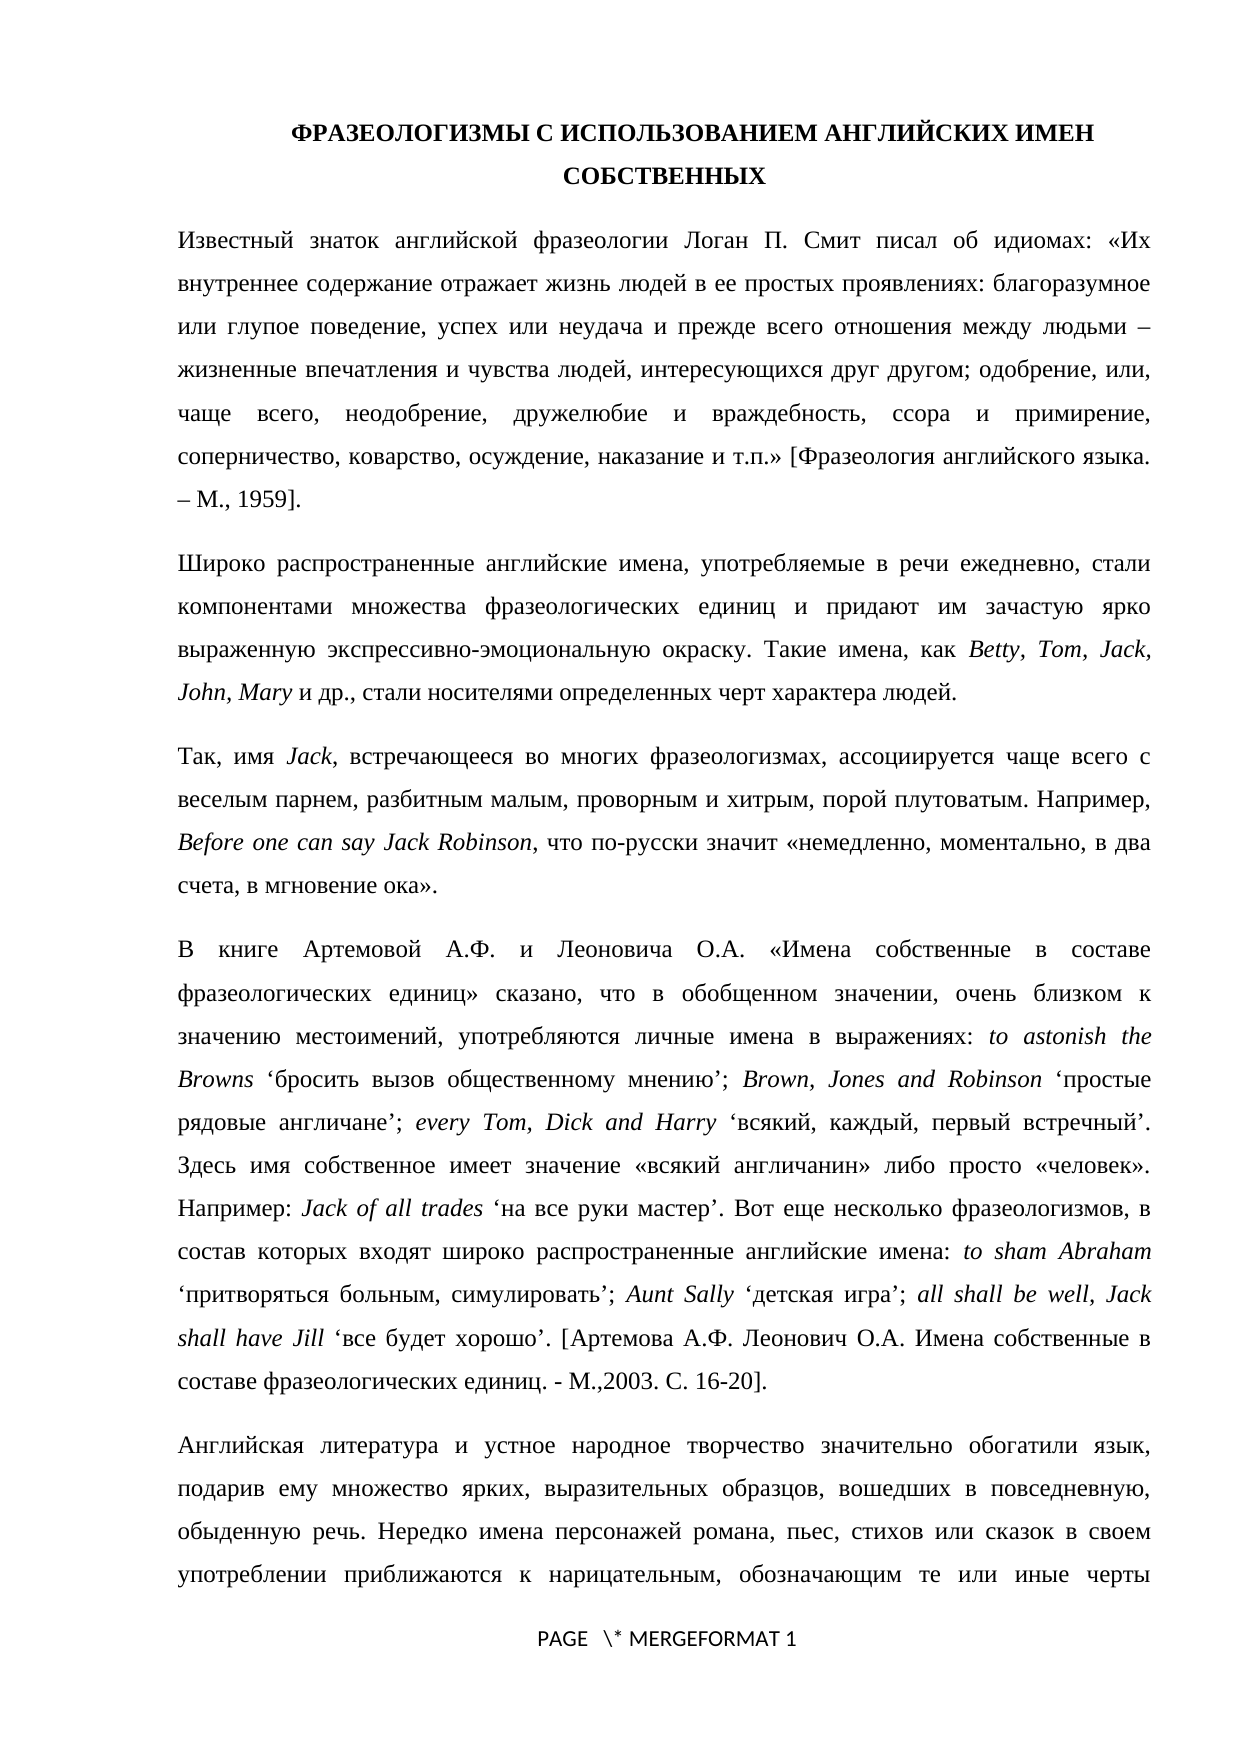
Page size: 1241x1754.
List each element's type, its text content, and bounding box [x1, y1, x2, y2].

text В книге Артемовой А.Ф. и Леоновича О.А. «Имена собственные в составе фразеологических единиц» сказано, что в обобщенном значении, очень близком к значению местоимений, употребляются личные имена в выражениях: to astonish the Browns ‘бросить вызов общественному мнению’; Brown, Jones and Robinson ‘простые рядовые англичане’; every Tom, Dick and Harry ‘всякий, каждый, первый встречный’. Здесь имя собственное имеет значение «всякий англичанин» либо просто «человек». Например: Jack of all trades ‘на все руки мастер’. Вот еще несколько фразеологизмов, в состав которых входят широко распространенные английские имена: to sham Abraham ‘притворяться больным, симулировать’; Aunt Sally ‘детская игра’; all shall be well, Jack shall have Jill ‘все будет хорошо’. [Артемова А.Ф. Леонович О.А. Имена собственные в составе фразеологических единиц. - М.,2003. С. 16-20]. [177, 934, 1152, 1394]
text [177, 1430, 1152, 1588]
text Известный знаток английской фразеологии Логан П. Смит писал об идиомах: «Их внутреннее содержание отражает жизнь людей в ее простых проявлениях: благоразумное или глупое поведение, успех или неудача и прежде всего отношения между людьми – жизненные впечатления и чувства людей, интересующихся друг другом; одобрение, или, чаще всего, неодобрение, дружелюбие и враждебность, ссора и примирение, соперничество, коварство, осуждение, наказание и т.п.» [Фразеология английского языка. – М., 1959]. [177, 225, 1152, 513]
text ФРАЗЕОЛОГИЗМЫ С ИСПОЛЬЗОВАНИЕМ АНГЛИЙСКИХ ИМЕН СОБСТВЕННЫХ [177, 118, 1152, 190]
text Так, имя Jack, встречающееся во многих фразеологизмах, ассоциируется чаще всего с веселым парнем, разбитным малым, проворным и хитрым, порой плутоватым. Например, Before one can say Jack Robinson, что по-русски значит «немедленно, моментально, в два счета, в мгновение ока». [177, 741, 1152, 899]
text Широко распространенные английские имена, употребляемые в речи ежедневно, стали компонентами множества фразеологических единиц и придают им зачастую ярко выраженную экспрессивно-эмоциональную окраску. Такие имена, как Betty, Tom, Jack, John, Mary и др., стали носителями определенных черт характера людей. [177, 548, 1152, 706]
